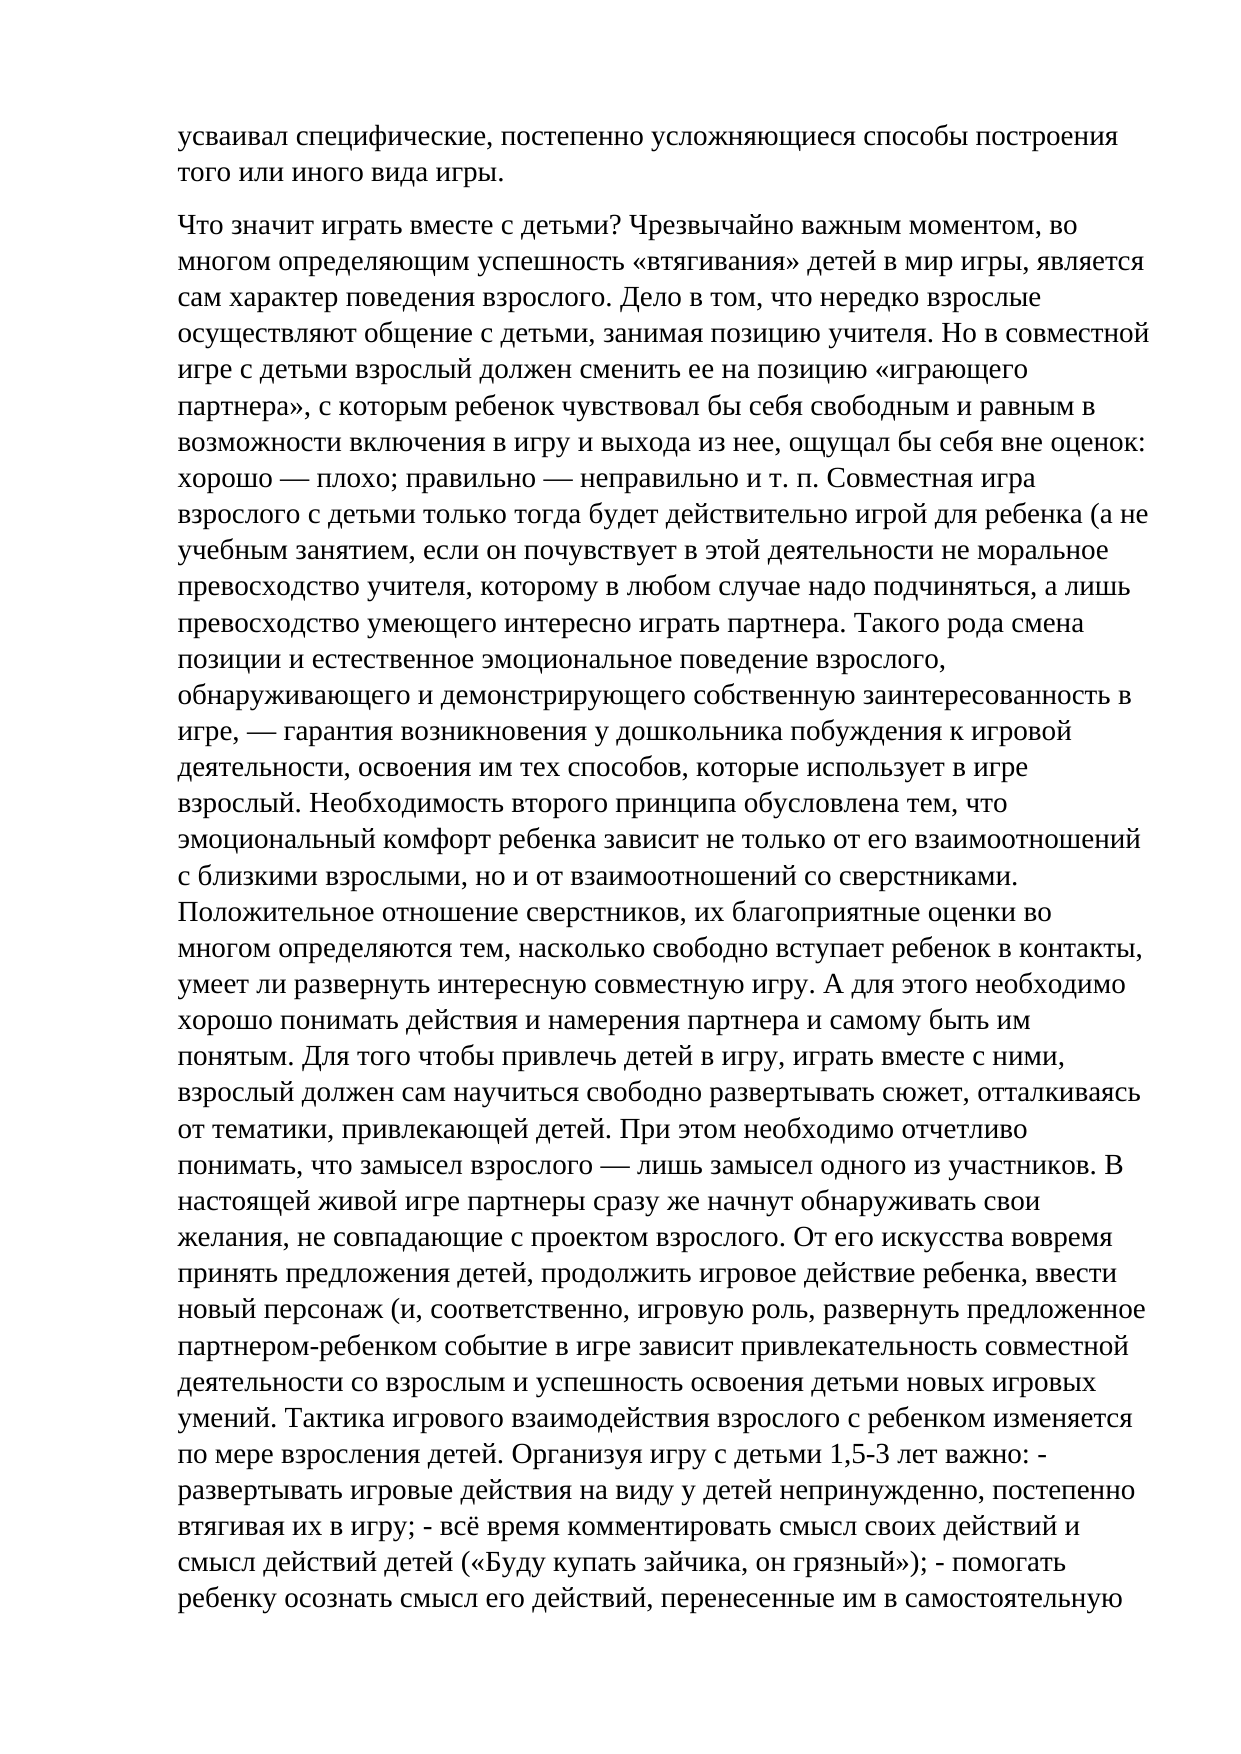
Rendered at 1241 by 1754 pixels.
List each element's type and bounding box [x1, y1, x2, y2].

text [177, 118, 1152, 188]
text [177, 207, 1152, 1614]
